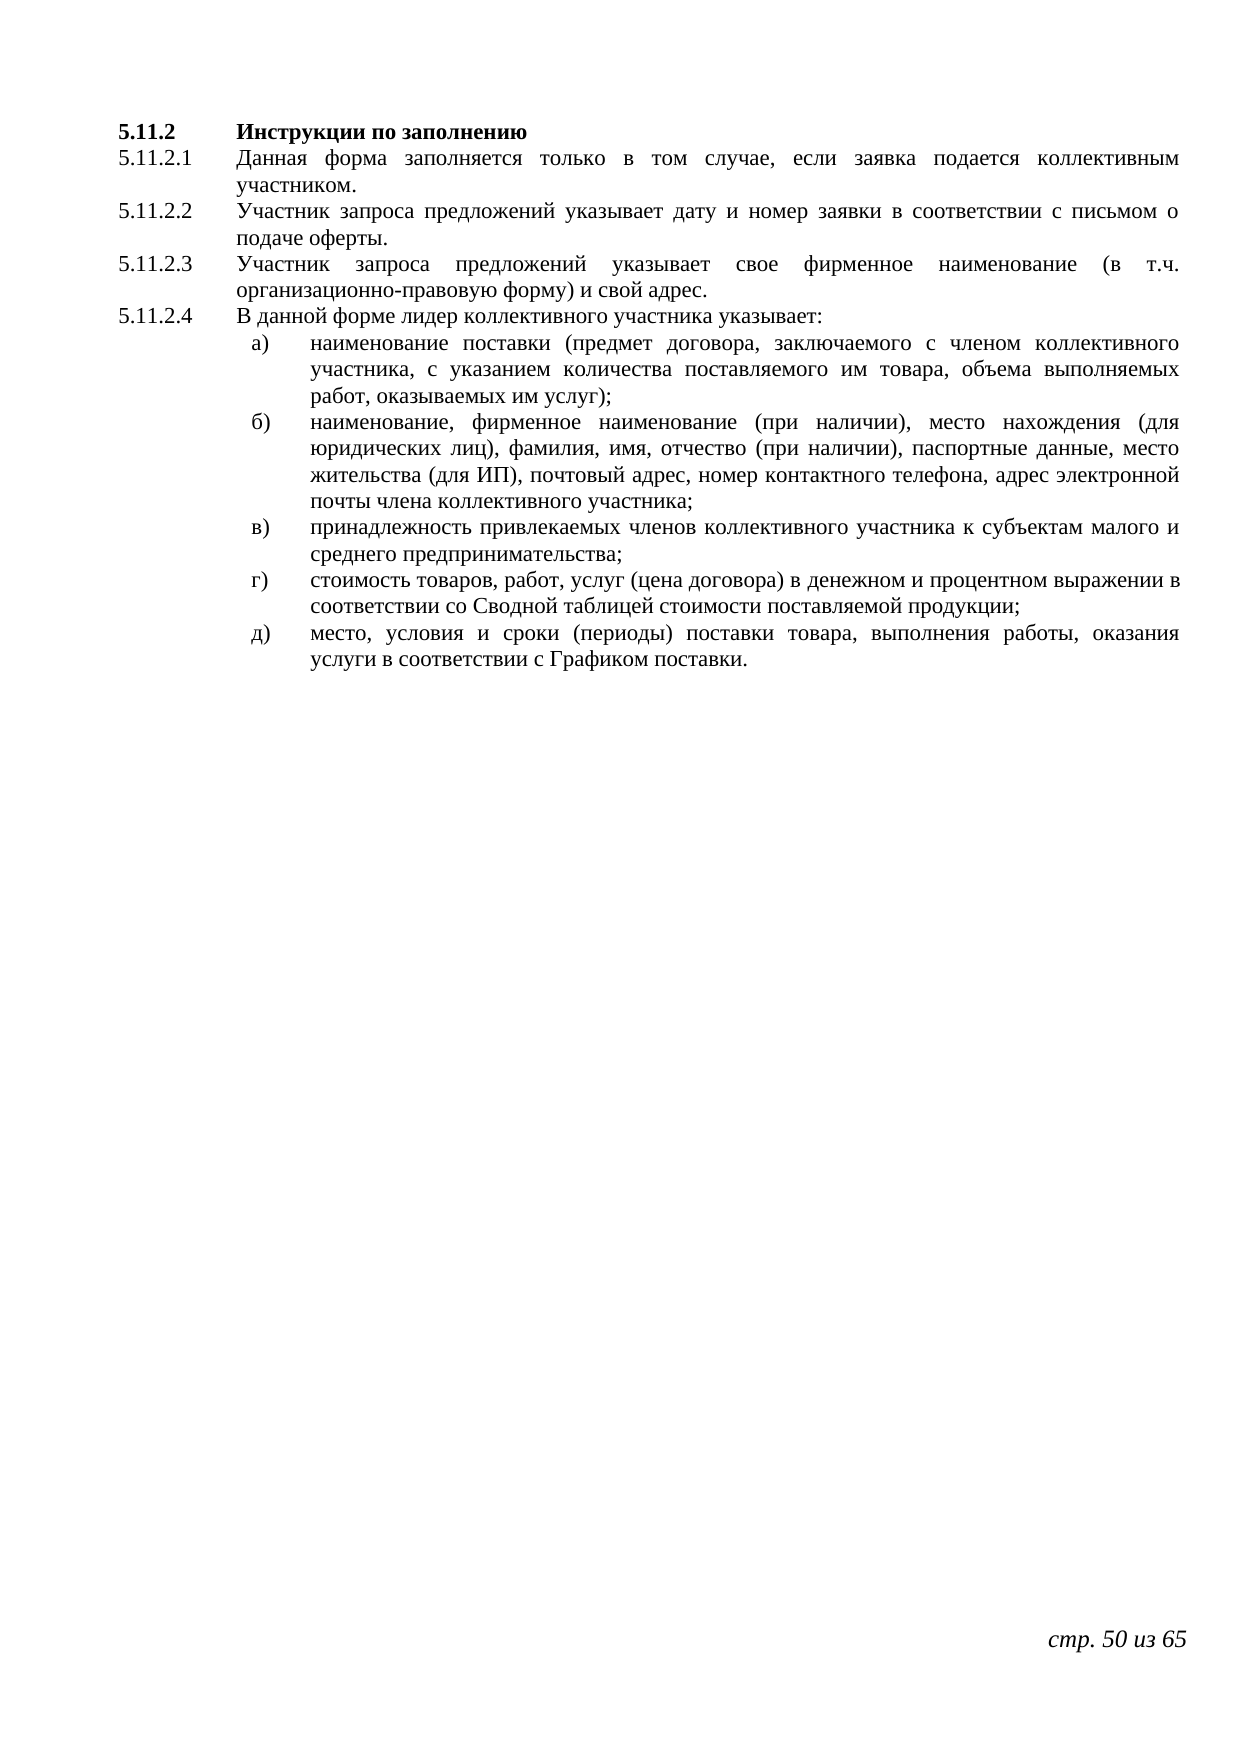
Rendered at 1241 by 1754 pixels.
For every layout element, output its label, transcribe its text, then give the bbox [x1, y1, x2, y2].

text Данная форма заполняется только в том случае, если заявка подается коллективным участником. [118, 144, 1181, 197]
text Инструкции по заполнению [118, 118, 1181, 144]
text Участник запроса предложений указывает дату и номер заявки в соответствии с письмом о подаче оферты. [118, 197, 1181, 250]
text стоимость товаров, работ, услуг (цена договора) в денежном и процентном выражении в соответствии со Сводной таблицей стоимости поставляемой продукции; [251, 566, 1181, 619]
text наименование поставки (предмет договора, заключаемого с членом коллективного участника, с указанием количества поставляемого им товара, объема выполняемых работ, оказываемых им услуг); [251, 329, 1181, 408]
text В данной форме лидер коллективного участника указывает: [118, 303, 1181, 329]
text наименование, фирменное наименование (при наличии), место нахождения (для юридических лиц), фамилия, имя, отчество (при наличии), паспортные данные, место жительства (для ИП), почтовый адрес, номер контактного телефона, адрес электронной почты члена коллективного участника; [251, 408, 1181, 513]
text место, условия и сроки (периоды) поставки товара, выполнения работы, оказания услуги в соответствии с Графиком поставки. [251, 619, 1181, 672]
text Участник запроса предложений указывает свое фирменное наименование (в т.ч. организационно-правовую форму) и свой адрес. [118, 250, 1181, 303]
text принадлежность привлекаемых членов коллективного участника к субъектам малого и среднего предпринимательства; [251, 513, 1181, 566]
